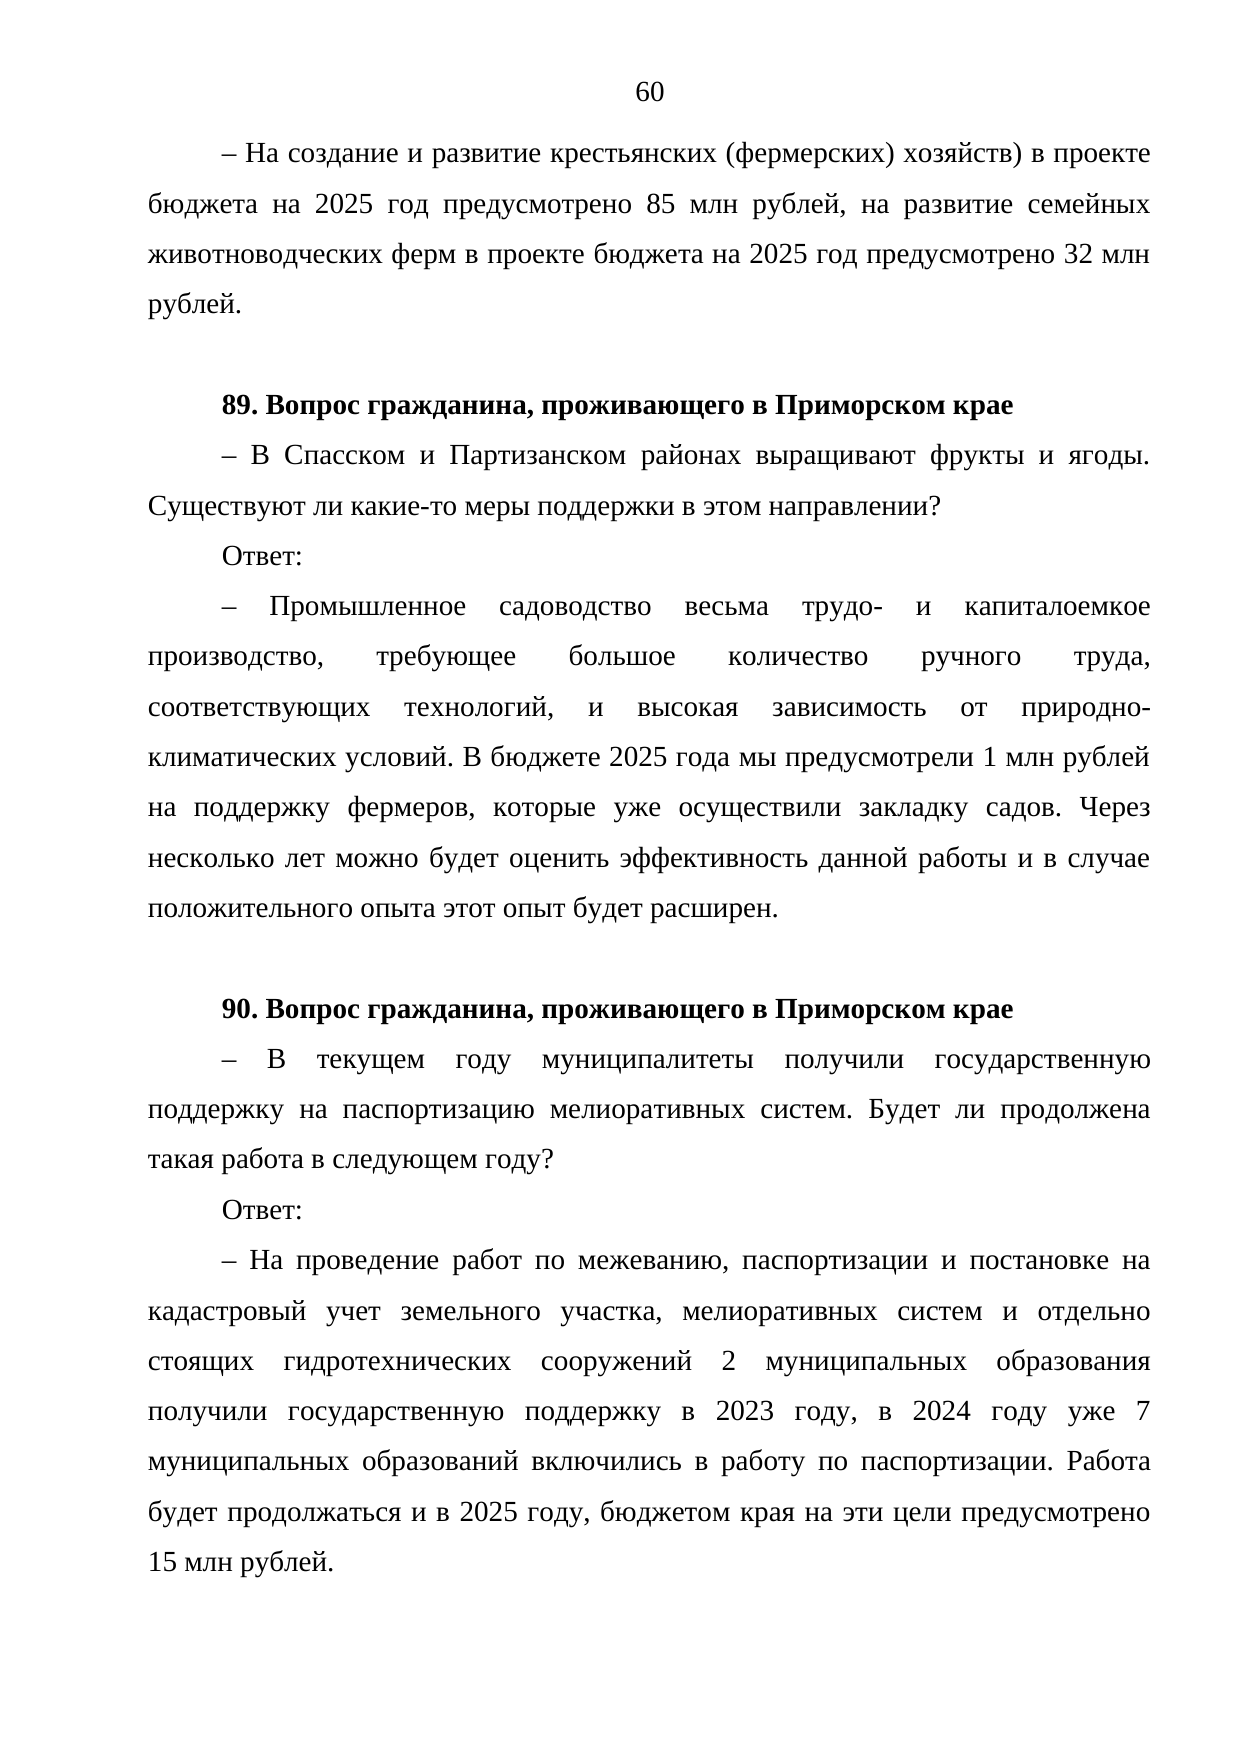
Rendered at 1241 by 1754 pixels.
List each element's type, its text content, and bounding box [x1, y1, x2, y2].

text – Промышленное садоводство весьма трудо- и капиталоемкое производство, требующее большое количество ручного труда, соответствующих технологий, и высокая зависимость от природно-климатических условий. В бюджете 2025 года мы предусмотрели 1 млн рублей на поддержку фермеров, которые уже осуществили закладку садов. Через несколько лет можно будет оценить эффективность данной работы и в случае положительного опыта этот опыт будет расширен. [148, 588, 1152, 924]
text Ответ: [148, 1192, 1152, 1226]
text Ответ: [148, 538, 1152, 571]
text – На создание и развитие крестьянских (фермерских) хозяйств) в проекте бюджета на 2025 год предусмотрено 85 млн рублей, на развитие семейных животноводческих ферм в проекте бюджета на 2025 год предусмотрено 32 млн рублей. [148, 135, 1152, 320]
text 90. Вопрос гражданина, проживающего в Приморском крае [148, 991, 1152, 1024]
text – В текущем году муниципалитеты получили государственную поддержку на паспортизацию мелиоративных систем. Будет ли продолжена такая работа в следующем году? [148, 1041, 1152, 1175]
text – На проведение работ по межеванию, паспортизации и постановке на кадастровый учет земельного участка, мелиоративных систем и отдельно стоящих гидротехнических сооружений 2 муниципальных образования получили государственную поддержку в 2023 году, в 2024 году уже 7 муниципальных образований включились в работу по паспортизации. Работа будет продолжаться и в 2025 году, бюджетом края на эти цели предусмотрено 15 млн рублей. [148, 1242, 1152, 1578]
text – В Спасском и Партизанском районах выращивают фрукты и ягоды. Существуют ли какие-то меры поддержки в этом направлении? [148, 437, 1152, 521]
text 89. Вопрос гражданина, проживающего в Приморском крае [148, 387, 1152, 421]
